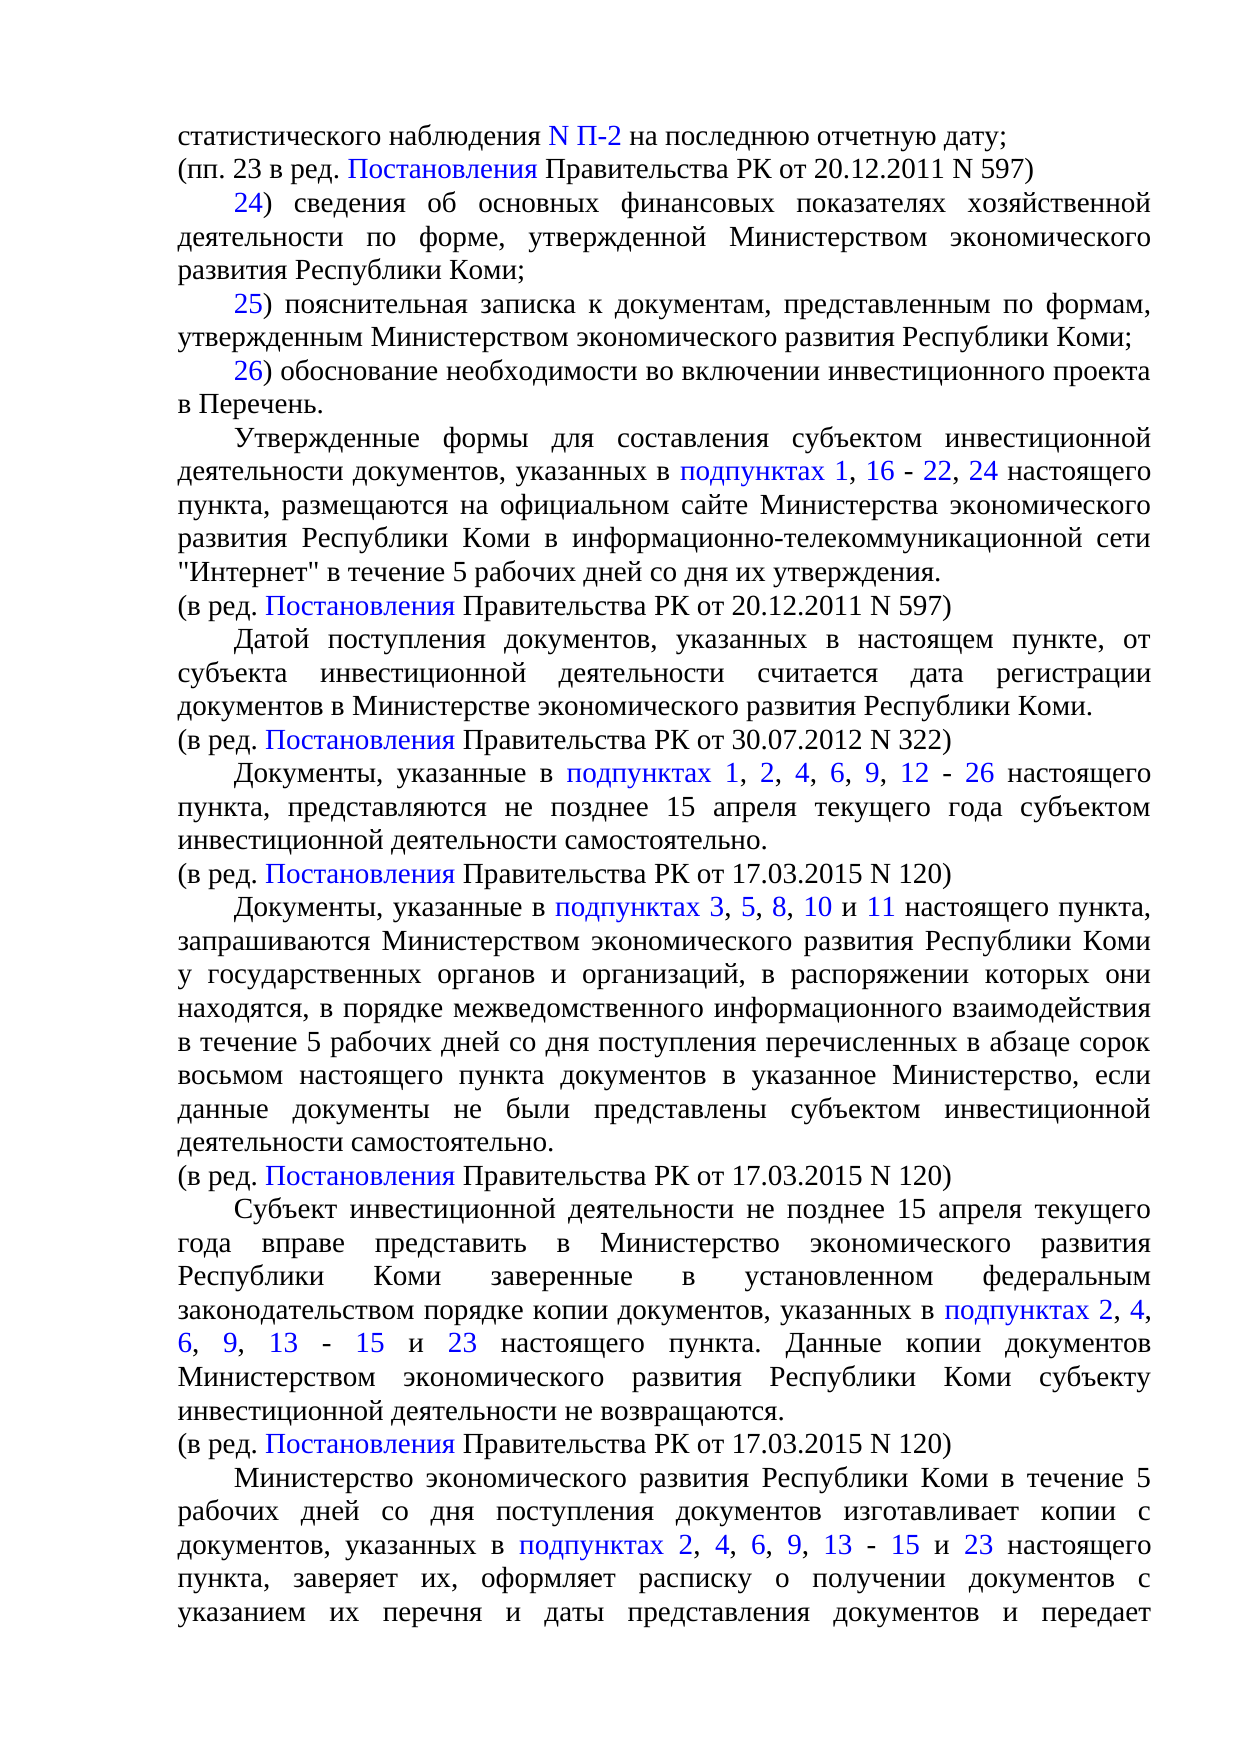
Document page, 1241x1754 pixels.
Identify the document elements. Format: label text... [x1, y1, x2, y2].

text (в ред. Постановления Правительства РК от 17.03.2015 N 120) [177, 1426, 1152, 1460]
text (в ред. Постановления Правительства РК от 30.07.2012 N 322) [177, 722, 1152, 755]
text 24) сведения об основных финансовых показателях хозяйственной деятельности по форме, утвержденной Министерством экономического развития Республики Коми; [177, 185, 1152, 286]
text (в ред. Постановления Правительства РК от 17.03.2015 N 120) [177, 856, 1152, 889]
text Утвержденные формы для составления субъектом инвестиционной деятельности документов, указанных в подпунктах 1, 16 - 22, 24 настоящего пункта, размещаются на официальном сайте Министерства экономического развития Республики Коми в информационно-телекоммуникационной сети "Интернет" в течение 5 рабочих дней со дня их утверждения. [177, 420, 1152, 588]
text Документы, указанные в подпунктах 3, 5, 8, 10 и 11 настоящего пункта, запрашиваются Министерством экономического развития Республики Коми у государственных органов и организаций, в распоряжении которых они находятся, в порядке межведомственного информационного взаимодействия в течение 5 рабочих дней со дня поступления перечисленных в абзаце сорок восьмом настоящего пункта документов в указанное Министерство, если данные документы не были представлены субъектом инвестиционной деятельности самостоятельно. [177, 889, 1152, 1158]
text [177, 118, 1152, 152]
text (в ред. Постановления Правительства РК от 17.03.2015 N 120) [177, 1158, 1152, 1191]
text 26) обоснование необходимости во включении инвестиционного проекта в Перечень. [177, 353, 1152, 420]
text Документы, указанные в подпунктах 1, 2, 4, 6, 9, 12 - 26 настоящего пункта, представляются не позднее 15 апреля текущего года субъектом инвестиционной деятельности самостоятельно. [177, 755, 1152, 856]
text Субъект инвестиционной деятельности не позднее 15 апреля текущего года вправе представить в Министерство экономического развития Республики Коми заверенные в установленном федеральным законодательством порядке копии документов, указанных в подпунктах 2, 4, 6, 9, 13 - 15 и 23 настоящего пункта. Данные копии документов Министерством экономического развития Республики Коми субъекту инвестиционной деятельности не возвращаются. [177, 1191, 1152, 1426]
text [177, 1460, 1152, 1627]
text Датой поступления документов, указанных в настоящем пункте, от субъекта инвестиционной деятельности считается дата регистрации документов в Министерстве экономического развития Республики Коми. [177, 621, 1152, 722]
text 25) пояснительная записка к документам, представленным по формам, утвержденным Министерством экономического развития Республики Коми; [177, 286, 1152, 353]
text (в ред. Постановления Правительства РК от 20.12.2011 N 597) [177, 588, 1152, 621]
text (пп. 23 в ред. Постановления Правительства РК от 20.12.2011 N 597) [177, 152, 1152, 185]
